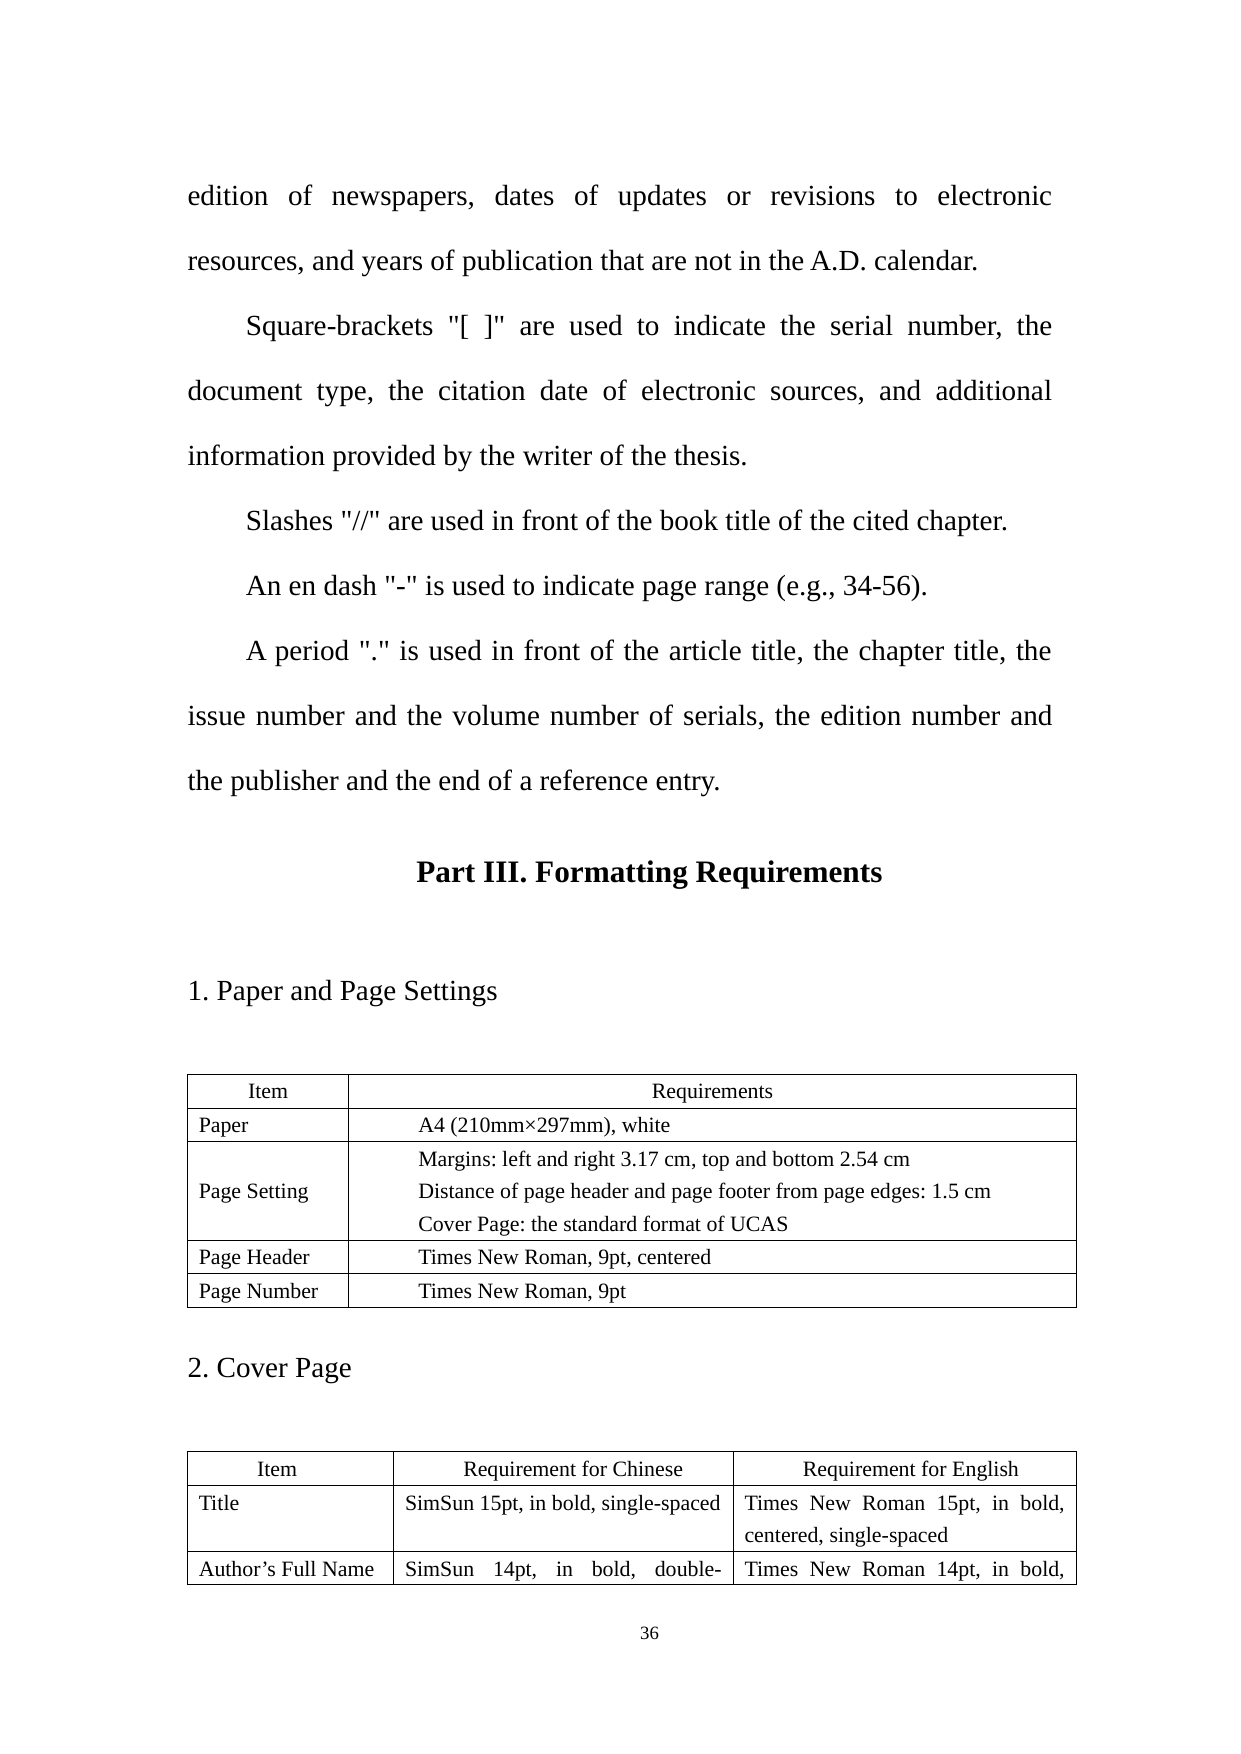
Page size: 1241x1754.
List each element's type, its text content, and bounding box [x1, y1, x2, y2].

table_cell Margins: left and right 3.17 cm, top and bottom 2.54 cm Distance of page header and page footer from page edges: 1.5 cm Cover Page: the standard format of UCAS [349, 1142, 1076, 1239]
table_header Requirement for English [734, 1452, 1076, 1485]
text An en dash "-" is used to indicate page range (e.g., 34-56). [187, 552, 1053, 617]
text Square-brackets "[ ]" are used to indicate the serial number, the document type, the citation date of electronic sources, and additional information provided by the writer of the thesis. [187, 292, 1053, 487]
table_header Item [188, 1075, 348, 1107]
table_cell Paper [188, 1109, 348, 1141]
table_cell Page Setting [188, 1142, 348, 1239]
text 1. Paper and Page Settings [187, 957, 1053, 1022]
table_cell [734, 1552, 1076, 1584]
table_header Requirement for Chinese [394, 1452, 733, 1485]
table_cell Page Header [188, 1241, 348, 1273]
table_cell Times New Roman, 9pt [349, 1274, 1076, 1307]
table_cell SimSun 15pt, in bold, single-spaced [394, 1486, 733, 1551]
text A period "." is used in front of the article title, the chapter title, the issue number and the volume number of serials, the edition number and the publisher and the end of a reference entry. [187, 617, 1053, 812]
table_cell Page Number [188, 1274, 348, 1307]
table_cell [394, 1552, 733, 1584]
table_header Requirements [349, 1075, 1076, 1107]
table_cell Title [188, 1486, 393, 1551]
text Slashes "//" are used in front of the book title of the cited chapter. [187, 487, 1053, 552]
subtitle Part III. Formatting Requirements [187, 839, 1053, 904]
table_header Item [188, 1452, 393, 1485]
table_cell Times New Roman 15pt, in bold, centered, single-spaced [734, 1486, 1076, 1551]
table_cell A4 (210mm×297mm), white [349, 1109, 1076, 1141]
table_cell Author’s Full Name [188, 1552, 393, 1584]
table_cell Times New Roman, 9pt, centered [349, 1241, 1076, 1273]
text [187, 162, 1053, 292]
text 2. Cover Page [187, 1335, 1053, 1400]
